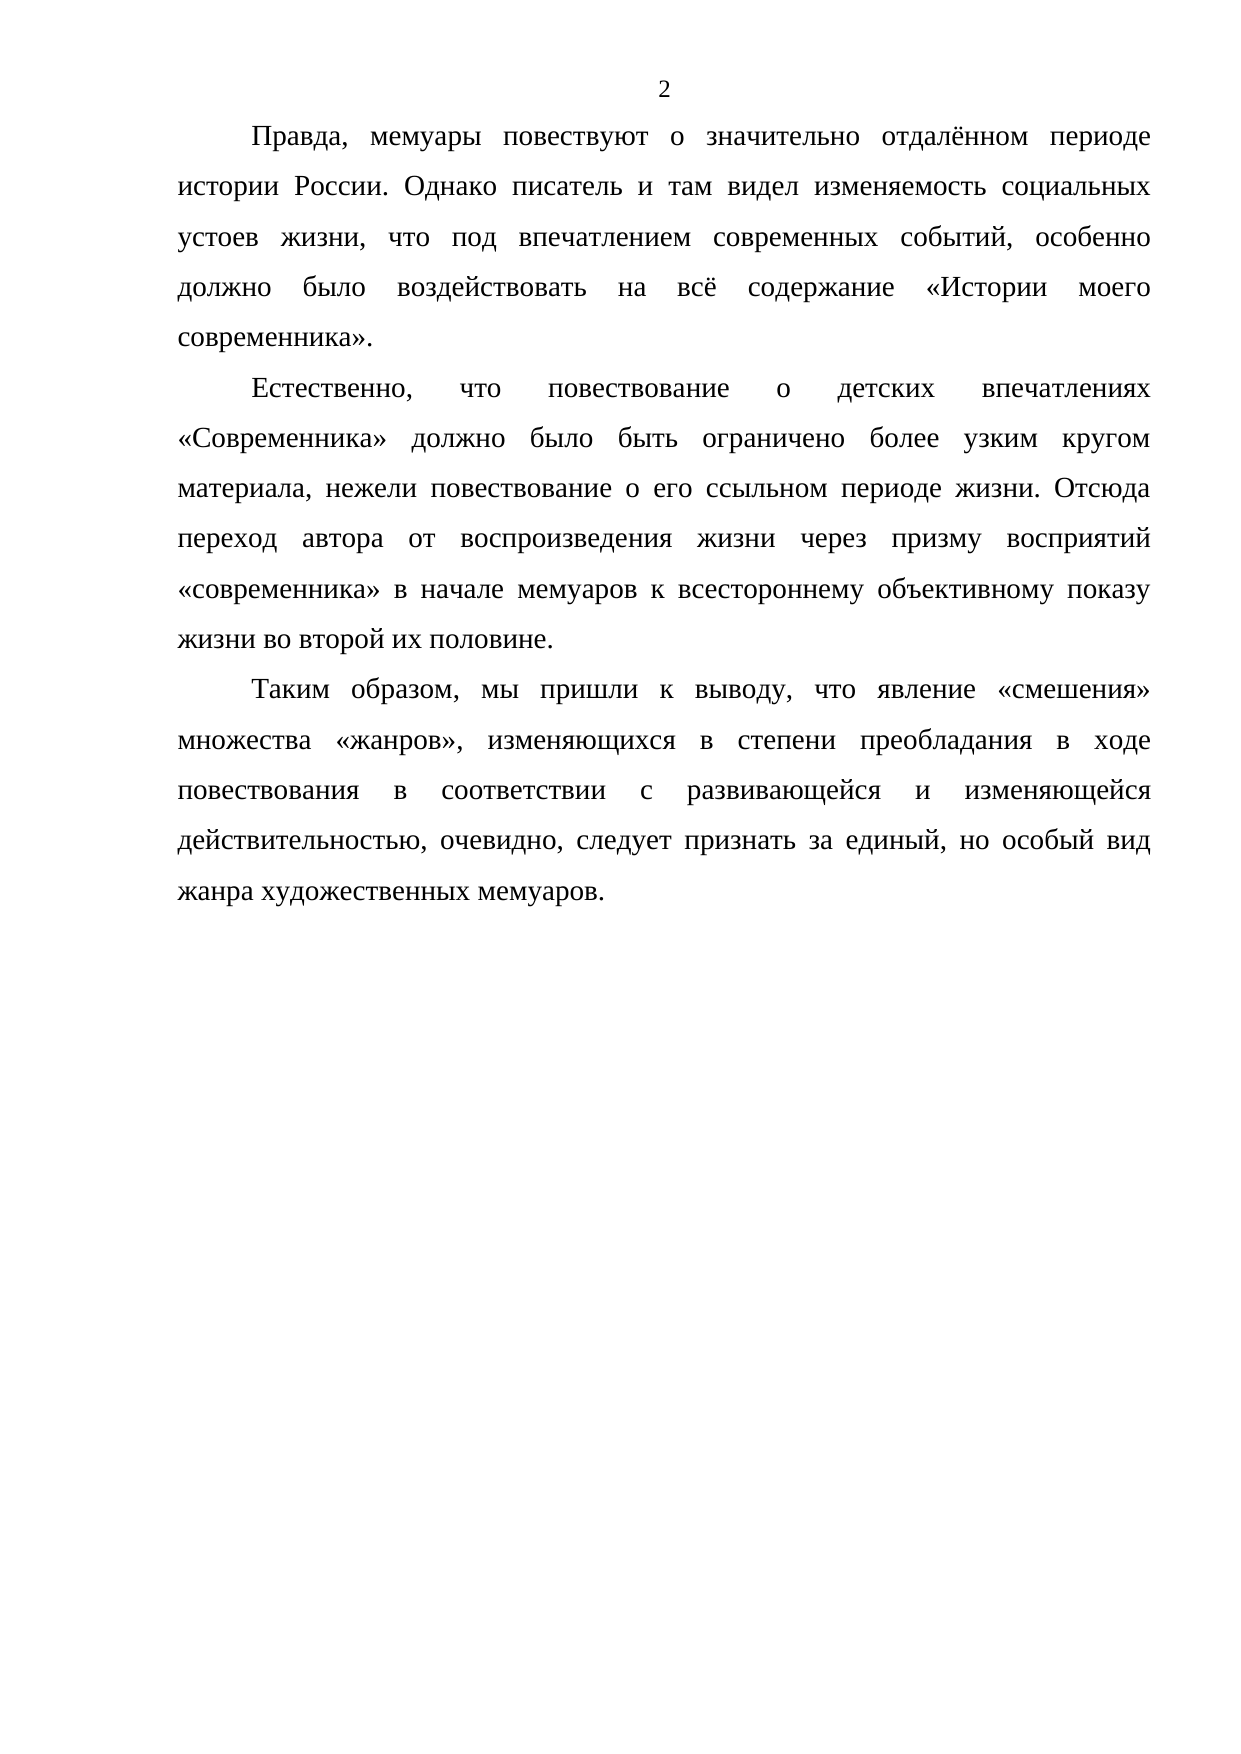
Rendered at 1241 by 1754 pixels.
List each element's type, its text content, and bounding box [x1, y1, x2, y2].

text Естественно, что повествование о детских впечатлениях «Современника» должно было быть ограничено более узким кругом материала, нежели повествование о его ссыльном периоде жизни. Отсюда переход автора от воспроизведения жизни через призму восприятий «современника» в начале мемуаров к всестороннему объективному показу жизни во второй их половине. [177, 370, 1152, 655]
text Таким образом, мы пришли к выводу, что явление «смешения» множества «жанров», изменяющихся в степени преобладания в ходе повествования в соответствии с развивающейся и изменяющейся действительностью, очевидно, следует признать за единый, но особый вид жанра художественных мемуаров. [177, 672, 1152, 906]
text Правда, мемуары повествуют о значительно отдалённом периоде истории России. Однако писатель и там видел изменяемость социальных устоев жизни, что под впечатлением современных событий, особенно должно было воздействовать на всё содержание «Истории моего современника». [177, 118, 1152, 353]
